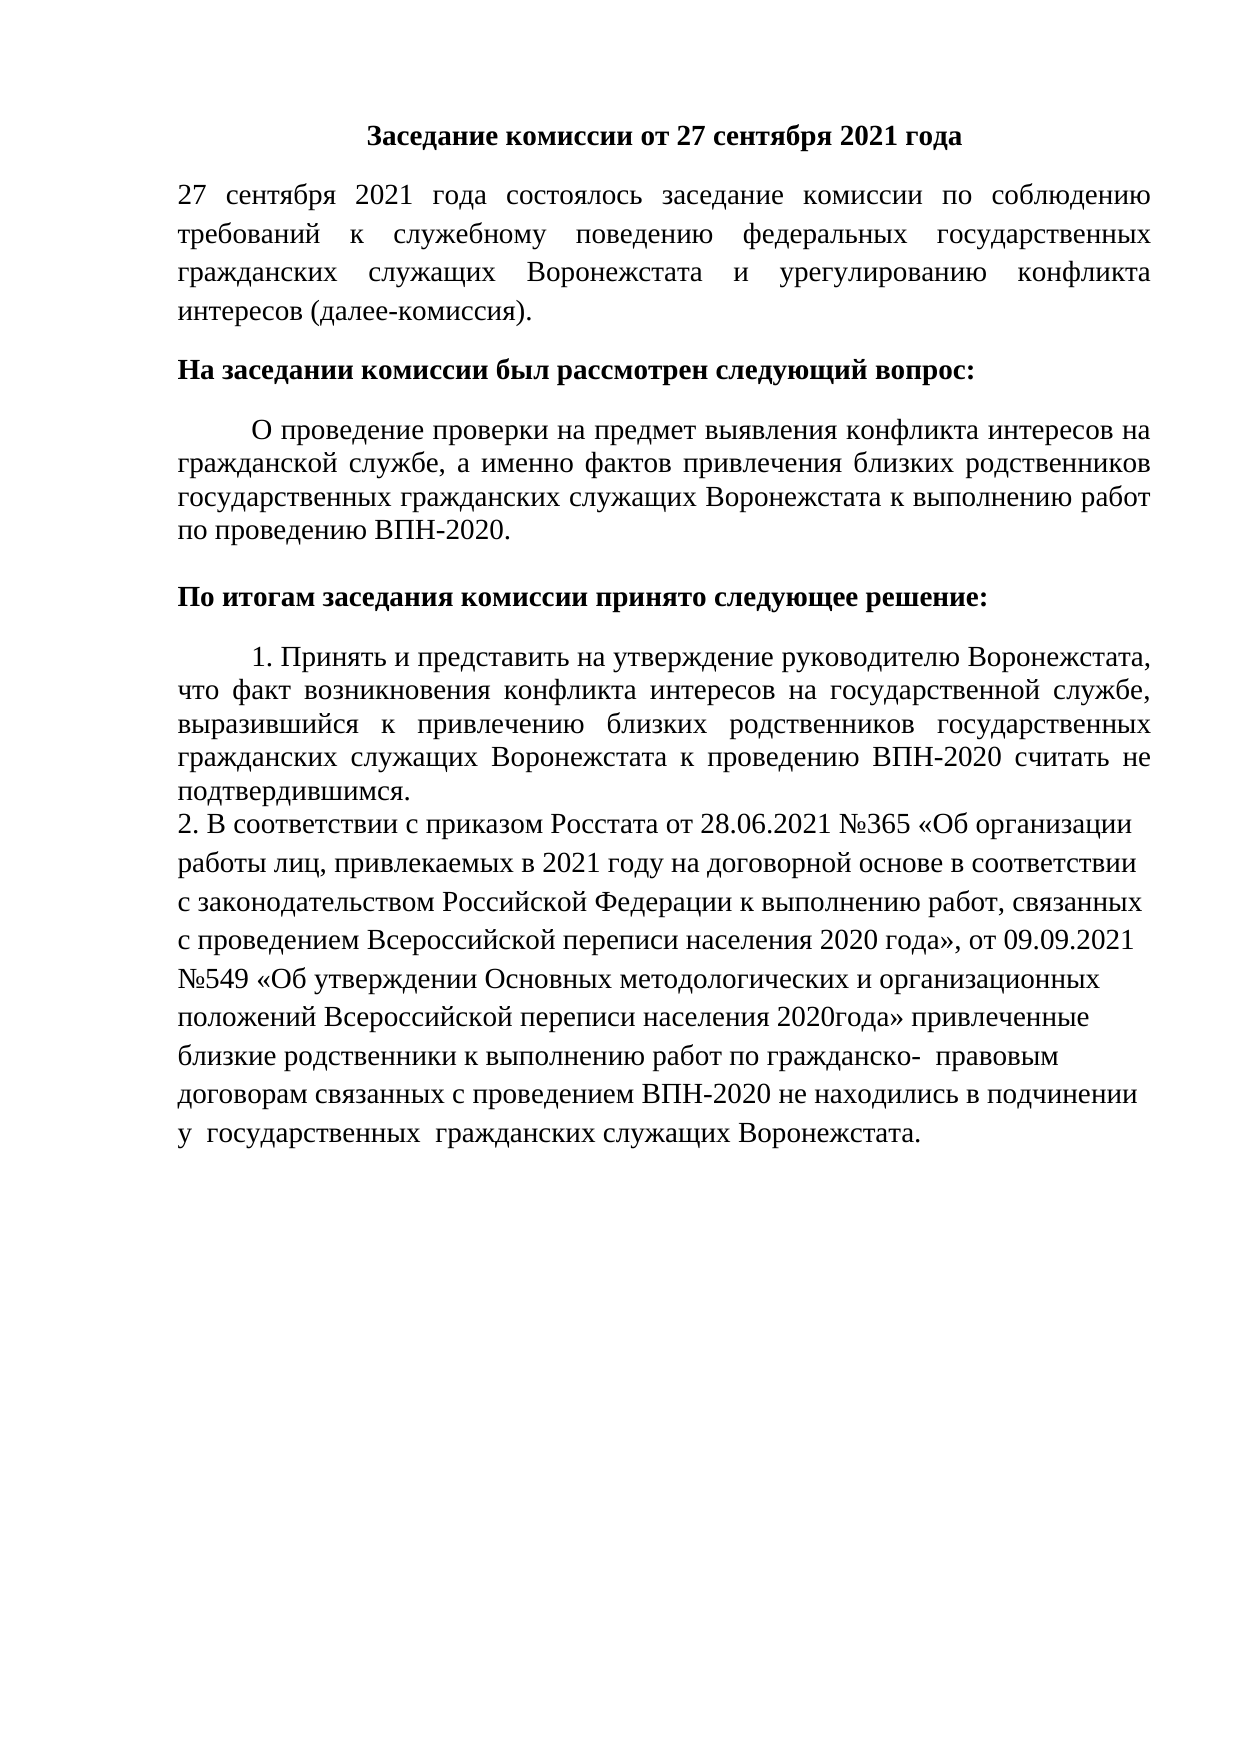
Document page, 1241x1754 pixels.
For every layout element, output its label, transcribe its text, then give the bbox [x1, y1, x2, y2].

text О проведение проверки на предмет выявления конфликта интересов на гражданской службе, а именно фактов привлечения близких родственников государственных гражданских служащих Воронежстата к выполнению работ по проведению ВПН-2020. [177, 412, 1152, 546]
text На заседании комиссии был рассмотрен следующий вопрос: [177, 352, 1152, 386]
text Заседание комиссии от 27 сентября 2021 года [177, 118, 1152, 152]
text 27 сентября 2021 года состоялось заседание комиссии по соблюдению требований к служебному поведению федеральных государственных гражданских служащих Воронежстата и урегулированию конфликта интересов (далее-комиссия). [177, 177, 1152, 327]
text По итогам заседания комиссии принято следующее решение: [177, 579, 1152, 613]
text 2. В соответствии с приказом Росстата от 28.06.2021 №365 «Об организации работы лиц, привлекаемых в 2021 году на договорной основе в соответствии с законодательством Российской Федерации к выполнению работ, связанных с проведением Всероссийской переписи населения 2020 года», от 09.09.2021 №549 «Об утверждении Основных методологических и организационных положений Всероссийской переписи населения 2020года» привлеченные близкие родственники к выполнению работ по гражданско- правовым договорам связанных с проведением ВПН-2020 не находились в подчинении у государственных гражданских служащих Воронежстата. [177, 807, 1152, 1148]
text 1. Принять и представить на утверждение руководителю Воронежстата, что факт возникновения конфликта интересов на государственной службе, выразившийся к привлечению близких родственников государственных гражданских служащих Воронежстата к проведению ВПН-2020 считать не подтвердившимся. [177, 639, 1152, 807]
